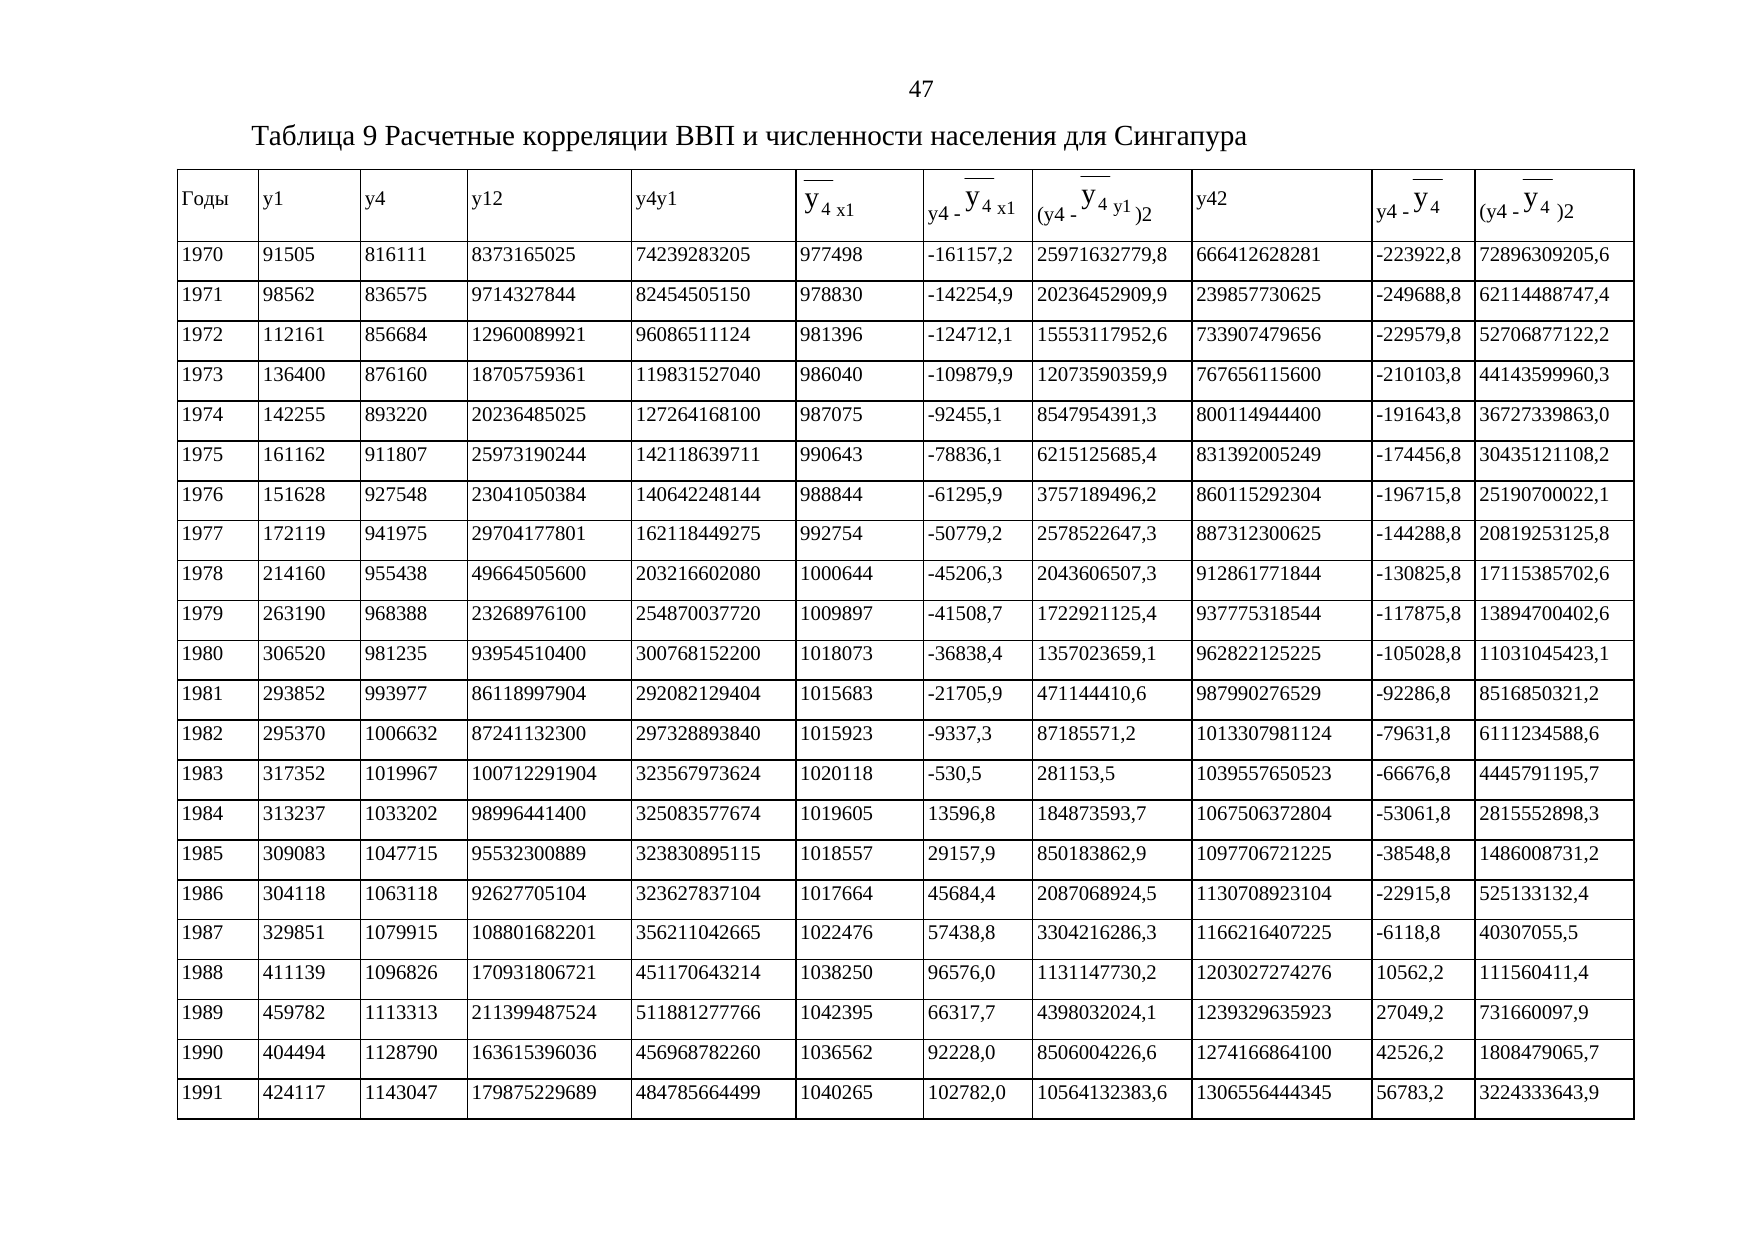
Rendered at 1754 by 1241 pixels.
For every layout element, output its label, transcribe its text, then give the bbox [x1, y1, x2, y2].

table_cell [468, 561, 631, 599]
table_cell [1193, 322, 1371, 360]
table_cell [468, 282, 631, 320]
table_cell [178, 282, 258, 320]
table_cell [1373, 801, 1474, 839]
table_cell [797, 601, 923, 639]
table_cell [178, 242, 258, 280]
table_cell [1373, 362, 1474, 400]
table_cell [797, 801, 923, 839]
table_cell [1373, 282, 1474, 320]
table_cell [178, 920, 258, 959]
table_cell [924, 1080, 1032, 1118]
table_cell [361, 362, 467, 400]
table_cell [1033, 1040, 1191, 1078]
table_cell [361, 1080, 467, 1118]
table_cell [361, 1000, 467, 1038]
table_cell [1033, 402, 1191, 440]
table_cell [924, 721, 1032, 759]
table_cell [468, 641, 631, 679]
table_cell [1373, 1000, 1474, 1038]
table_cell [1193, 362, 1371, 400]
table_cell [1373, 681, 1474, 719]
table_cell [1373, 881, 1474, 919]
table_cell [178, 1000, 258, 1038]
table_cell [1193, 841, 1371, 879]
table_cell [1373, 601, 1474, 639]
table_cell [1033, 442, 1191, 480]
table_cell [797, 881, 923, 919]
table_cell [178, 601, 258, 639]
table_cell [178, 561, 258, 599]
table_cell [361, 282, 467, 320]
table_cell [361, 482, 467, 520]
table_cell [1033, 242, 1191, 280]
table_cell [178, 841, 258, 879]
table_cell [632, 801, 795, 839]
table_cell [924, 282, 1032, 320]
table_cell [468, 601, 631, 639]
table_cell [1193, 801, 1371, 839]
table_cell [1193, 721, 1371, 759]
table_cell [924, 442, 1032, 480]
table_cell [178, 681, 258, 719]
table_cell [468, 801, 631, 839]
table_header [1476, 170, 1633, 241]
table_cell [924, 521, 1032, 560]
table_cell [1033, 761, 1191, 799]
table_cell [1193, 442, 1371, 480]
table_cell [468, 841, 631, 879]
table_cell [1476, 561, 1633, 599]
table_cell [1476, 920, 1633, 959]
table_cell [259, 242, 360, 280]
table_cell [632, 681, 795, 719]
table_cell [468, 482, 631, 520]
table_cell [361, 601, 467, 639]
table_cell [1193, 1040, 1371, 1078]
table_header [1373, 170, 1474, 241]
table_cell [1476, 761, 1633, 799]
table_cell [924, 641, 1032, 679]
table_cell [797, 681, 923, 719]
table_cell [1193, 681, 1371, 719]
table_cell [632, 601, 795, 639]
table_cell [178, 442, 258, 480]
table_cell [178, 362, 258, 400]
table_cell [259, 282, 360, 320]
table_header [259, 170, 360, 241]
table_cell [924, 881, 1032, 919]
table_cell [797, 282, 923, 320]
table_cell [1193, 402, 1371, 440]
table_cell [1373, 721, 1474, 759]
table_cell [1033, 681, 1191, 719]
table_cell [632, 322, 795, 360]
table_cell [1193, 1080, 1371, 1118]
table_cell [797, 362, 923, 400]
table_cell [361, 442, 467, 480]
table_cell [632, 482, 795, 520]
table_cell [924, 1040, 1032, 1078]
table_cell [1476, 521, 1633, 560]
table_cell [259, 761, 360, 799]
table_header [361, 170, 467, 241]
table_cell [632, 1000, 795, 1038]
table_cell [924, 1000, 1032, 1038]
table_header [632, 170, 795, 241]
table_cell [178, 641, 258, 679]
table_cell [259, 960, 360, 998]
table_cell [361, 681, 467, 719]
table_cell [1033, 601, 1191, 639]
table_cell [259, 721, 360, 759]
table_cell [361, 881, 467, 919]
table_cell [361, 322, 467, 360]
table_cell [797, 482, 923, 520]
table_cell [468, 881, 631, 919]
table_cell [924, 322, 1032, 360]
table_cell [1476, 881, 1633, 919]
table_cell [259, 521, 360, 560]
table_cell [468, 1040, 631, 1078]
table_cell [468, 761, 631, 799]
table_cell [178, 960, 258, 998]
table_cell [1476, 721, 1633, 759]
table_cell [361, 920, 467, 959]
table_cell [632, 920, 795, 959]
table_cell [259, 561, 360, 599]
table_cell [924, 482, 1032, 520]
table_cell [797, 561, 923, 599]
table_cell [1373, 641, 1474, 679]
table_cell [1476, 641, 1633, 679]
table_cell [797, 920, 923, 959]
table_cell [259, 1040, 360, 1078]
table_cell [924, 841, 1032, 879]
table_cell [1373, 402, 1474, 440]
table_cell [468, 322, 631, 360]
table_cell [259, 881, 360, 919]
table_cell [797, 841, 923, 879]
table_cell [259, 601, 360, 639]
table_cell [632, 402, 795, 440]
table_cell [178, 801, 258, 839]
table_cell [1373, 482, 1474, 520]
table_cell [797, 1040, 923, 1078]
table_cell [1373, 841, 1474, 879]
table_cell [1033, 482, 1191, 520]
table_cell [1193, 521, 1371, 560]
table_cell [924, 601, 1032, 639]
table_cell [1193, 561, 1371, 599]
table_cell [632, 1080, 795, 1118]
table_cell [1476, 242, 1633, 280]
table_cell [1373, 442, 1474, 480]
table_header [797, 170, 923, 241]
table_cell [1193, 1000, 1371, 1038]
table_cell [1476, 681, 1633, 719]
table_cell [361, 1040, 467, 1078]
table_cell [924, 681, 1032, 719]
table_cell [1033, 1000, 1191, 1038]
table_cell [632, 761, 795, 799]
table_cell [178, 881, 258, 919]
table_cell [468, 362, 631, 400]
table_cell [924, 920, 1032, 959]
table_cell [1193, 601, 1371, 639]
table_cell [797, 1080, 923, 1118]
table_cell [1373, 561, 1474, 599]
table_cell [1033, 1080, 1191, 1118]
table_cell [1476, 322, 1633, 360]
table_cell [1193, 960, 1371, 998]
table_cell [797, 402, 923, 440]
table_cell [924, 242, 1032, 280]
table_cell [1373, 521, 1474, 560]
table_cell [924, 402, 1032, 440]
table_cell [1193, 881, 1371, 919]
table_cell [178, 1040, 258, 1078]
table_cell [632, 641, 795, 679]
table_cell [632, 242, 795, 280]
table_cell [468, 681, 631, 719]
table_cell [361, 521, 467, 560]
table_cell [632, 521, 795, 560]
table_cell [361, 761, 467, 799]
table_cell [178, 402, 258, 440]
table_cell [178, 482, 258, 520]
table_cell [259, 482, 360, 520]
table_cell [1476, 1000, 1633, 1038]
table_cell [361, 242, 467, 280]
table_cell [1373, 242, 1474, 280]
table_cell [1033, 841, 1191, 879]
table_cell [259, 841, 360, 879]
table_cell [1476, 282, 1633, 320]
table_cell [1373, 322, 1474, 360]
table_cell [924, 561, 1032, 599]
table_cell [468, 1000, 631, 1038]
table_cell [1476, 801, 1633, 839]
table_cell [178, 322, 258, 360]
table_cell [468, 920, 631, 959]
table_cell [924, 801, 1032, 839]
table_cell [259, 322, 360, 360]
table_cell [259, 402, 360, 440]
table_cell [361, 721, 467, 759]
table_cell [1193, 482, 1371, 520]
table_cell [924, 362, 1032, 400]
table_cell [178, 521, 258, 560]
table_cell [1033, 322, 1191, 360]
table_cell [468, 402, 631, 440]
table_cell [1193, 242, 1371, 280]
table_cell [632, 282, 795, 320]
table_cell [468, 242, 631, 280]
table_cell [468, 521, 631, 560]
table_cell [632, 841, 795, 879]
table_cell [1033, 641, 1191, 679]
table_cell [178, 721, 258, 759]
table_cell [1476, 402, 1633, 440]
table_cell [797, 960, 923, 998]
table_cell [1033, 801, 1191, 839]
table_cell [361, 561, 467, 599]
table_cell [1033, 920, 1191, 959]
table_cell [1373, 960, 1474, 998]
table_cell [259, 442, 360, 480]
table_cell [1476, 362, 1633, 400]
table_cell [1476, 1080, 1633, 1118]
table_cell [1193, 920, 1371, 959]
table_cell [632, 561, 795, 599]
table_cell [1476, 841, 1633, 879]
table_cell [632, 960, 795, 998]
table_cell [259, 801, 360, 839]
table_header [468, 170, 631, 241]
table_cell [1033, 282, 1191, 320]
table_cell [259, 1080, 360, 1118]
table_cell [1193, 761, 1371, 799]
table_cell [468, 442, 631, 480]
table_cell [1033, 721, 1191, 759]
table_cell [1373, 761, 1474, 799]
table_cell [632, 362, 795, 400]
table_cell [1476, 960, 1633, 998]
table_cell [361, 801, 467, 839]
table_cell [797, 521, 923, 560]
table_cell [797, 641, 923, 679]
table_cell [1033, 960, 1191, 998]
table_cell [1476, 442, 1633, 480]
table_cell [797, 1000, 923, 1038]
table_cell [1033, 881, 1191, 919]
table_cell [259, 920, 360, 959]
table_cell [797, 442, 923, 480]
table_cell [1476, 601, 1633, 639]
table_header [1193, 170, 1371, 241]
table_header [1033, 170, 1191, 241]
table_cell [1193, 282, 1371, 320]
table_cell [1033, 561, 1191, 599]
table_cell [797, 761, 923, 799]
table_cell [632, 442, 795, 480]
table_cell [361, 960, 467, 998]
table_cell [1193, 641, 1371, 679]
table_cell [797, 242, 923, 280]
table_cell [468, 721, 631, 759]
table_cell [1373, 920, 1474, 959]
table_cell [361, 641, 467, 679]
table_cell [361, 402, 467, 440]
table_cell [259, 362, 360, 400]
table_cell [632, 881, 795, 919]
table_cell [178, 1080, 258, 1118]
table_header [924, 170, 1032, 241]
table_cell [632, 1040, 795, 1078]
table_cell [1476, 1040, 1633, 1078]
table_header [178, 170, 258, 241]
text Таблица 9 Расчетные корреляции ВВП и численности населения для Сингапура [177, 118, 1665, 152]
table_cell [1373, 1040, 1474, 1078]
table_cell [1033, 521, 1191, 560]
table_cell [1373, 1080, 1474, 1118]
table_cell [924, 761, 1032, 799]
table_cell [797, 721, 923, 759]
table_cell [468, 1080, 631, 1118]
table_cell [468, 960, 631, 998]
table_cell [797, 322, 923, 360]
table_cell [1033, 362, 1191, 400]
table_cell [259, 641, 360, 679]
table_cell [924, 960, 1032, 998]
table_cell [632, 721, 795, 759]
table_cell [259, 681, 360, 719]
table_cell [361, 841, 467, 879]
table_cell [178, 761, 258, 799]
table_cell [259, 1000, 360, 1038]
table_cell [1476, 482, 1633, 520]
